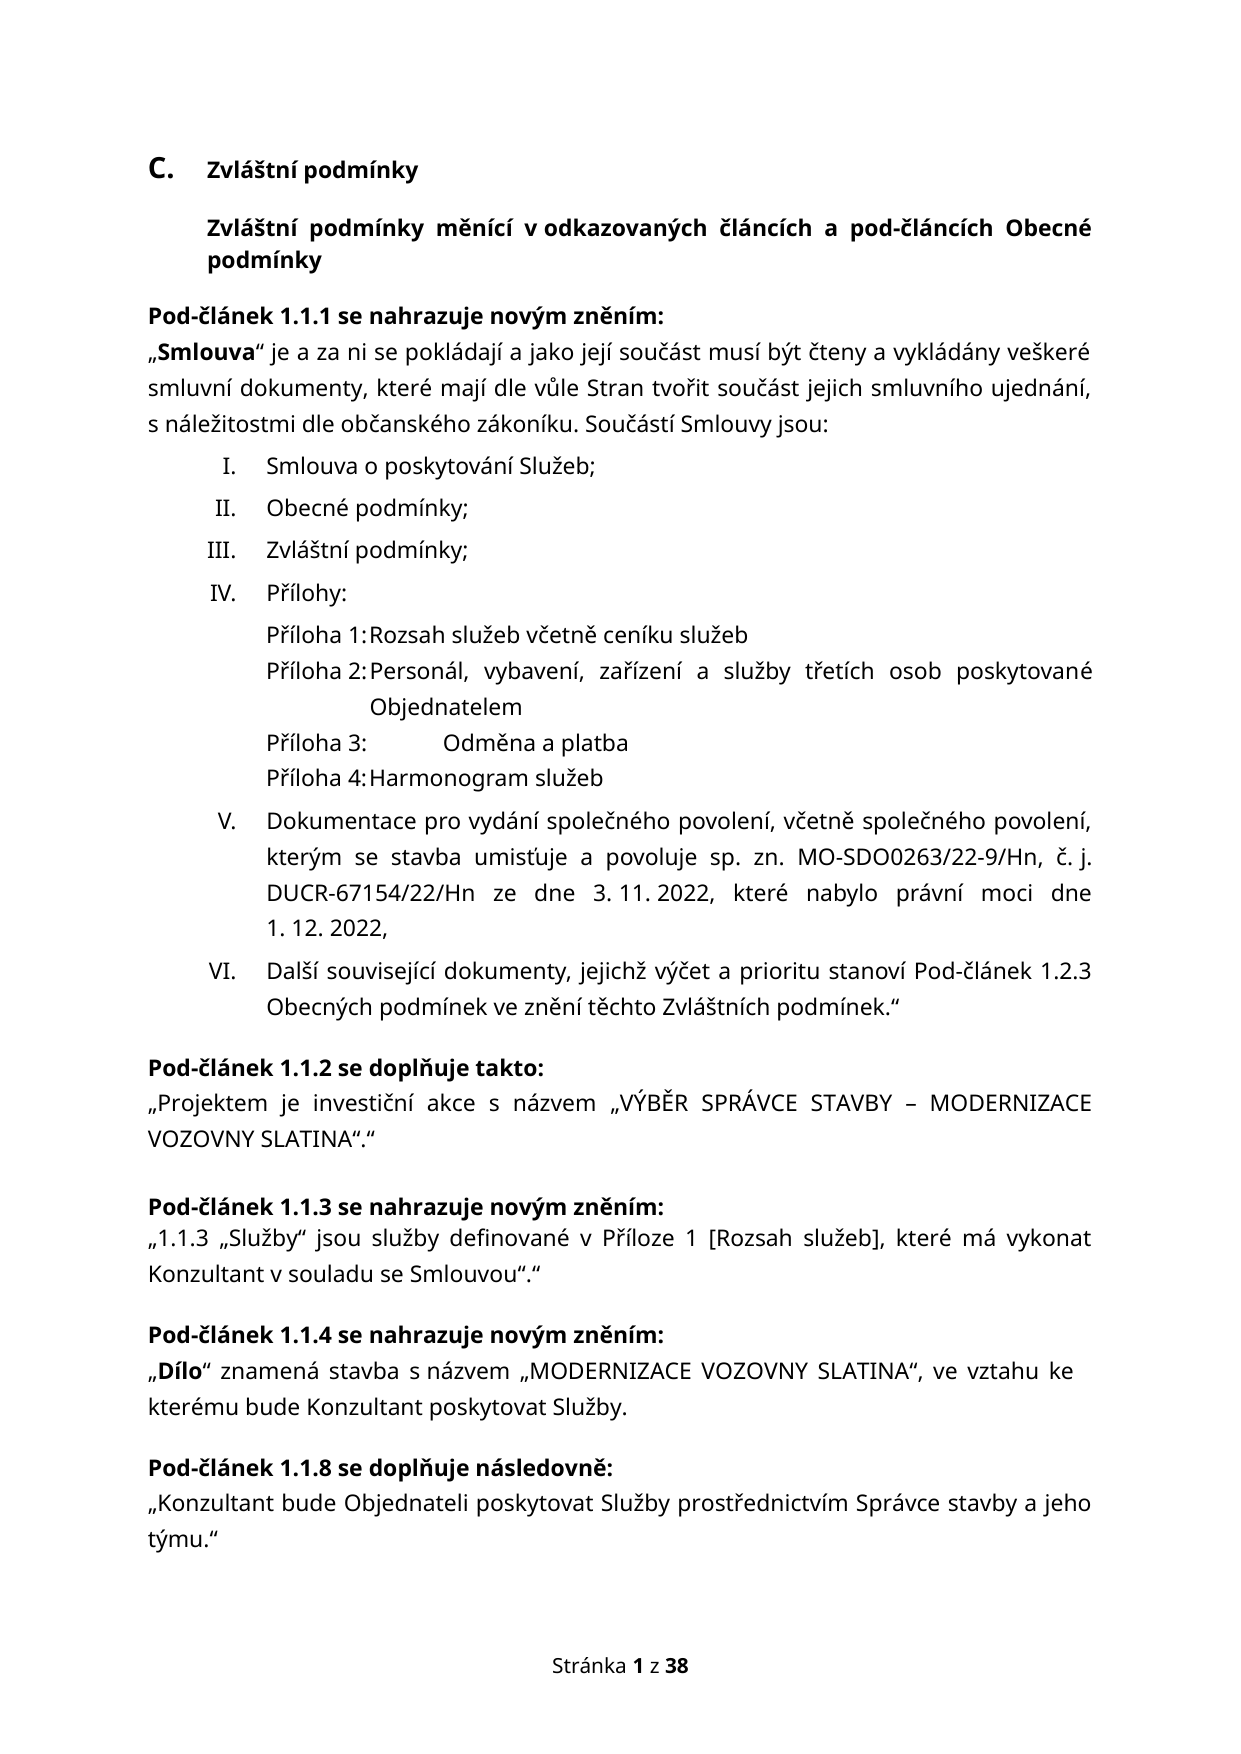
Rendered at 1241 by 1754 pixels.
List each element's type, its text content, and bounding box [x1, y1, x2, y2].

list Zvláštní podmínky; [236, 534, 1092, 566]
list Zvláštní podmínky [148, 148, 1092, 187]
text „1.1.3 „Služby“ jsou služby definované v Příloze 1 [Rozsah služeb], které má vykonat Konzultant v souladu se Smlouvou“.“ [148, 1222, 1092, 1289]
text Příloha 2: Personál, vybavení, zařízení a služby třetích osob poskytované Objednatelem [266, 654, 1092, 722]
text Pod-článek 1.1.4 se nahrazuje novým zněním: [148, 1319, 1092, 1350]
text „Dílo“ znamená stavba s názvem „MODERNIZACE VOZOVNY SLATINA“, ve vztahu ke kterému bude Konzultant poskytovat Služby. [148, 1354, 1075, 1422]
text Zvláštní podmínky měnící v odkazovaných článcích a pod-článcích Obecné podmínky [207, 212, 1092, 275]
text Pod-článek 1.1.1 se nahrazuje novým zněním: [148, 300, 1092, 331]
text Příloha 1: Rozsah služeb včetně ceníku služeb [266, 619, 1092, 650]
text „Projektem je investiční akce s názvem „VÝBĚR SPRÁVCE STAVBY – MODERNIZACE VOZOVNY SLATINA“.“ [148, 1087, 1092, 1154]
text Příloha 3: Odměna a platba [266, 726, 1092, 758]
text Příloha 4: Harmonogram služeb [266, 762, 1092, 794]
text „Konzultant bude Objednateli poskytovat Služby prostřednictvím Správce stavby a jeho týmu.“ [148, 1487, 1092, 1554]
list Smlouva o poskytování Služeb; [236, 450, 1092, 481]
list Dokumentace pro vydání společného povolení, včetně společného povolení, kterým se stavba umisťuje a povoluje sp. zn. MO-SDO0263/22-9/Hn, č. j. DUCR-67154/22/Hn ze dne 3. 11. 2022, které nabylo právní moci dne 1. 12. 2022, [236, 804, 1092, 944]
text „Smlouva“ je a za ni se pokládají a jako její součást musí být čteny a vykládány veškeré smluvní dokumenty, které mají dle vůle Stran tvořit součást jejich smluvního ujednání, s náležitostmi dle občanského zákoníku. Součástí Smlouvy jsou: [148, 336, 1092, 439]
text Pod-článek 1.1.3 se nahrazuje novým zněním: [148, 1191, 1092, 1222]
text Pod-článek 1.1.2 se doplňuje takto: [148, 1051, 1092, 1083]
list Obecné podmínky; [236, 492, 1092, 523]
text Pod-článek 1.1.8 se doplňuje následovně: [148, 1451, 1075, 1483]
list Přílohy: [236, 576, 1092, 608]
list Další související dokumenty, jejichž výčet a prioritu stanoví Pod-článek 1.2.3 Obecných podmínek ve znění těchto Zvláštních podmínek.“ [236, 954, 1092, 1022]
